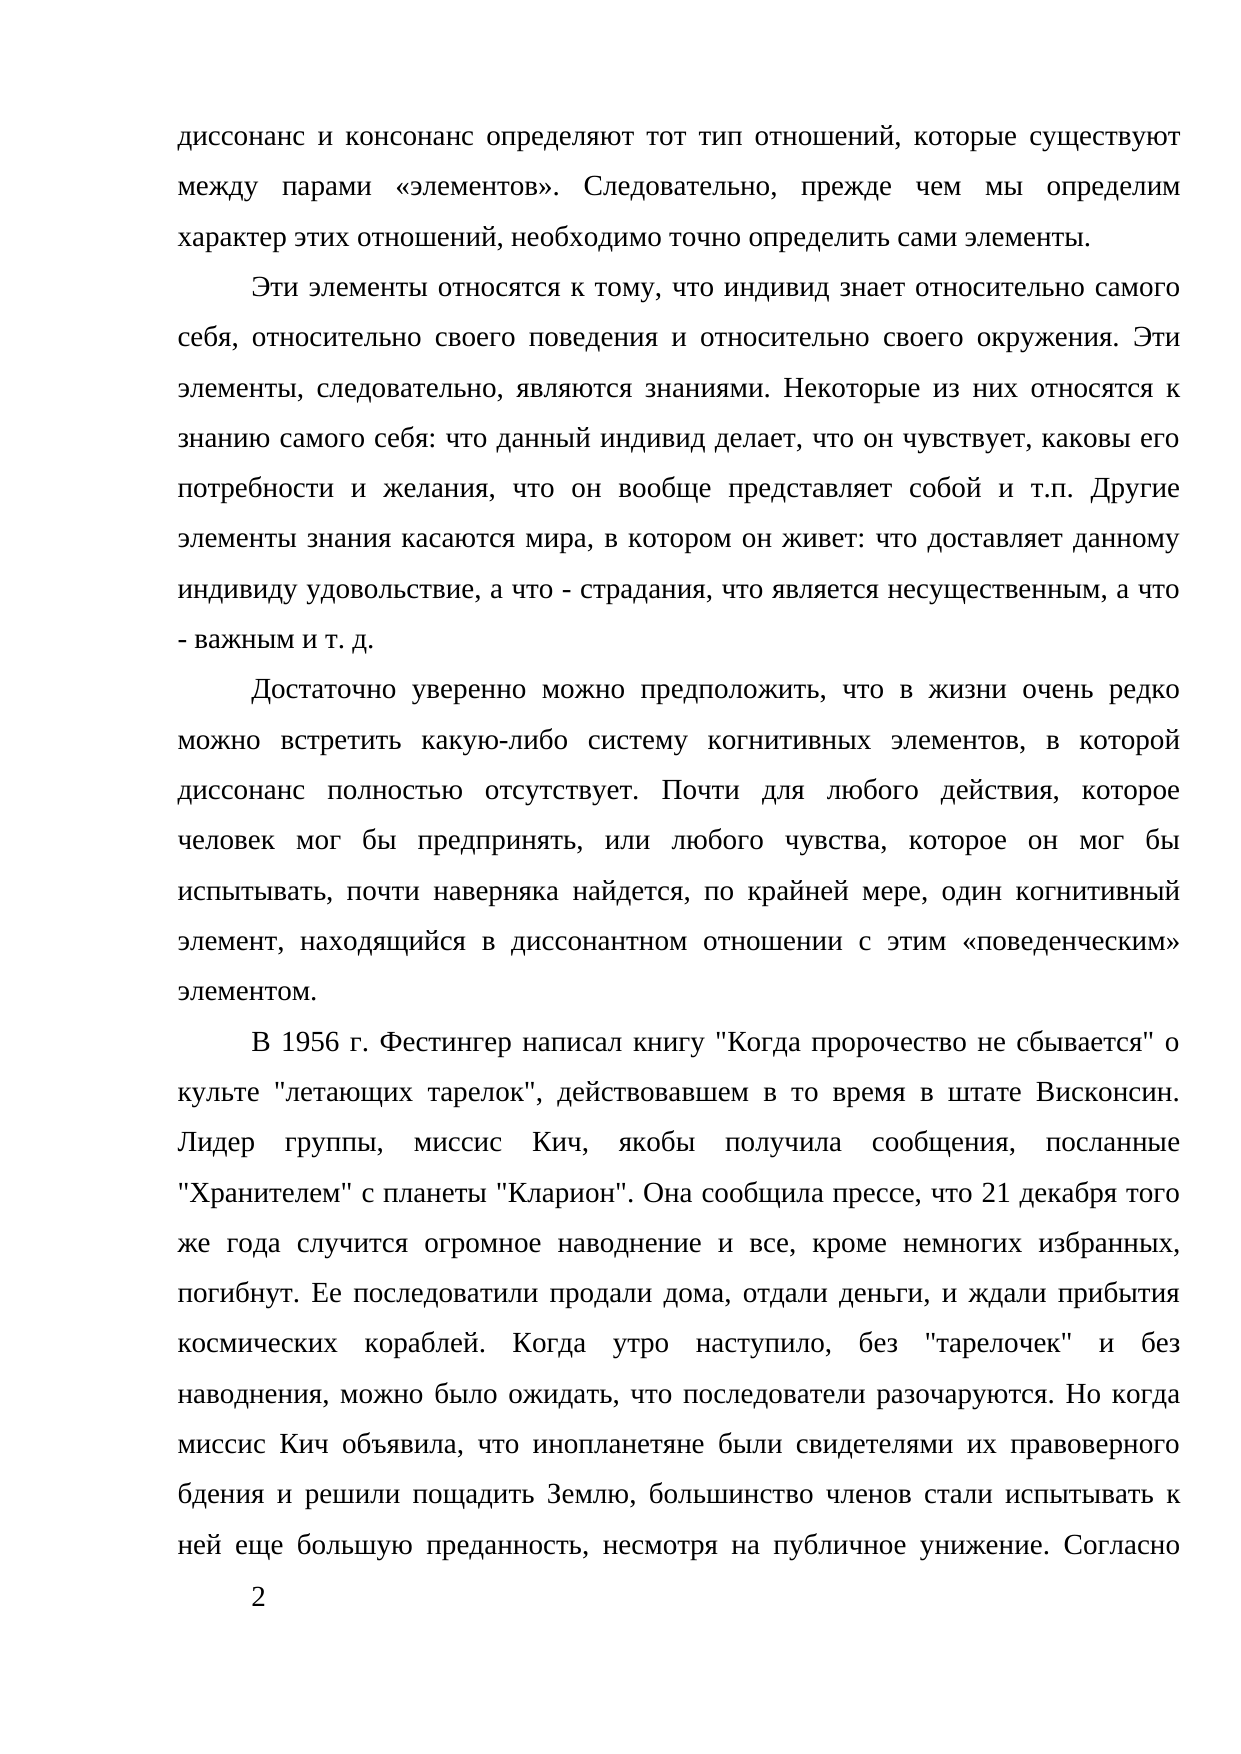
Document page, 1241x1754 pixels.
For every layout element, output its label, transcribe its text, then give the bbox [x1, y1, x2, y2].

text Достаточно уверенно можно предположить, что в жизни очень редко можно встретить какую-либо систему когнитивных элементов, в которой диссонанс полностью отсутствует. Почти для любого действия, которое человек мог бы предпринять, или любого чувства, которое он мог бы испытывать, почти наверняка найдется, по крайней мере, один когнитивный элемент, находящийся в диссонантном отношении с этим «поведенческим» элементом. [177, 672, 1181, 1007]
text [177, 118, 1181, 252]
text Эти элементы относятся к тому, что индивид знает относительно самого себя, относительно своего поведения и относительно своего окружения. Эти элементы, следовательно, являются знаниями. Некоторые из них относятся к знанию самого себя: что данный индивид делает, что он чувствует, каковы его потребности и желания, что он вообще представляет собой и т.п. Другие элементы знания касаются мира, в котором он живет: что доставляет данному индивиду удовольствие, а что - страдания, что является несущественным, а что - важным и т. д. [177, 269, 1181, 655]
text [177, 1024, 1181, 1560]
